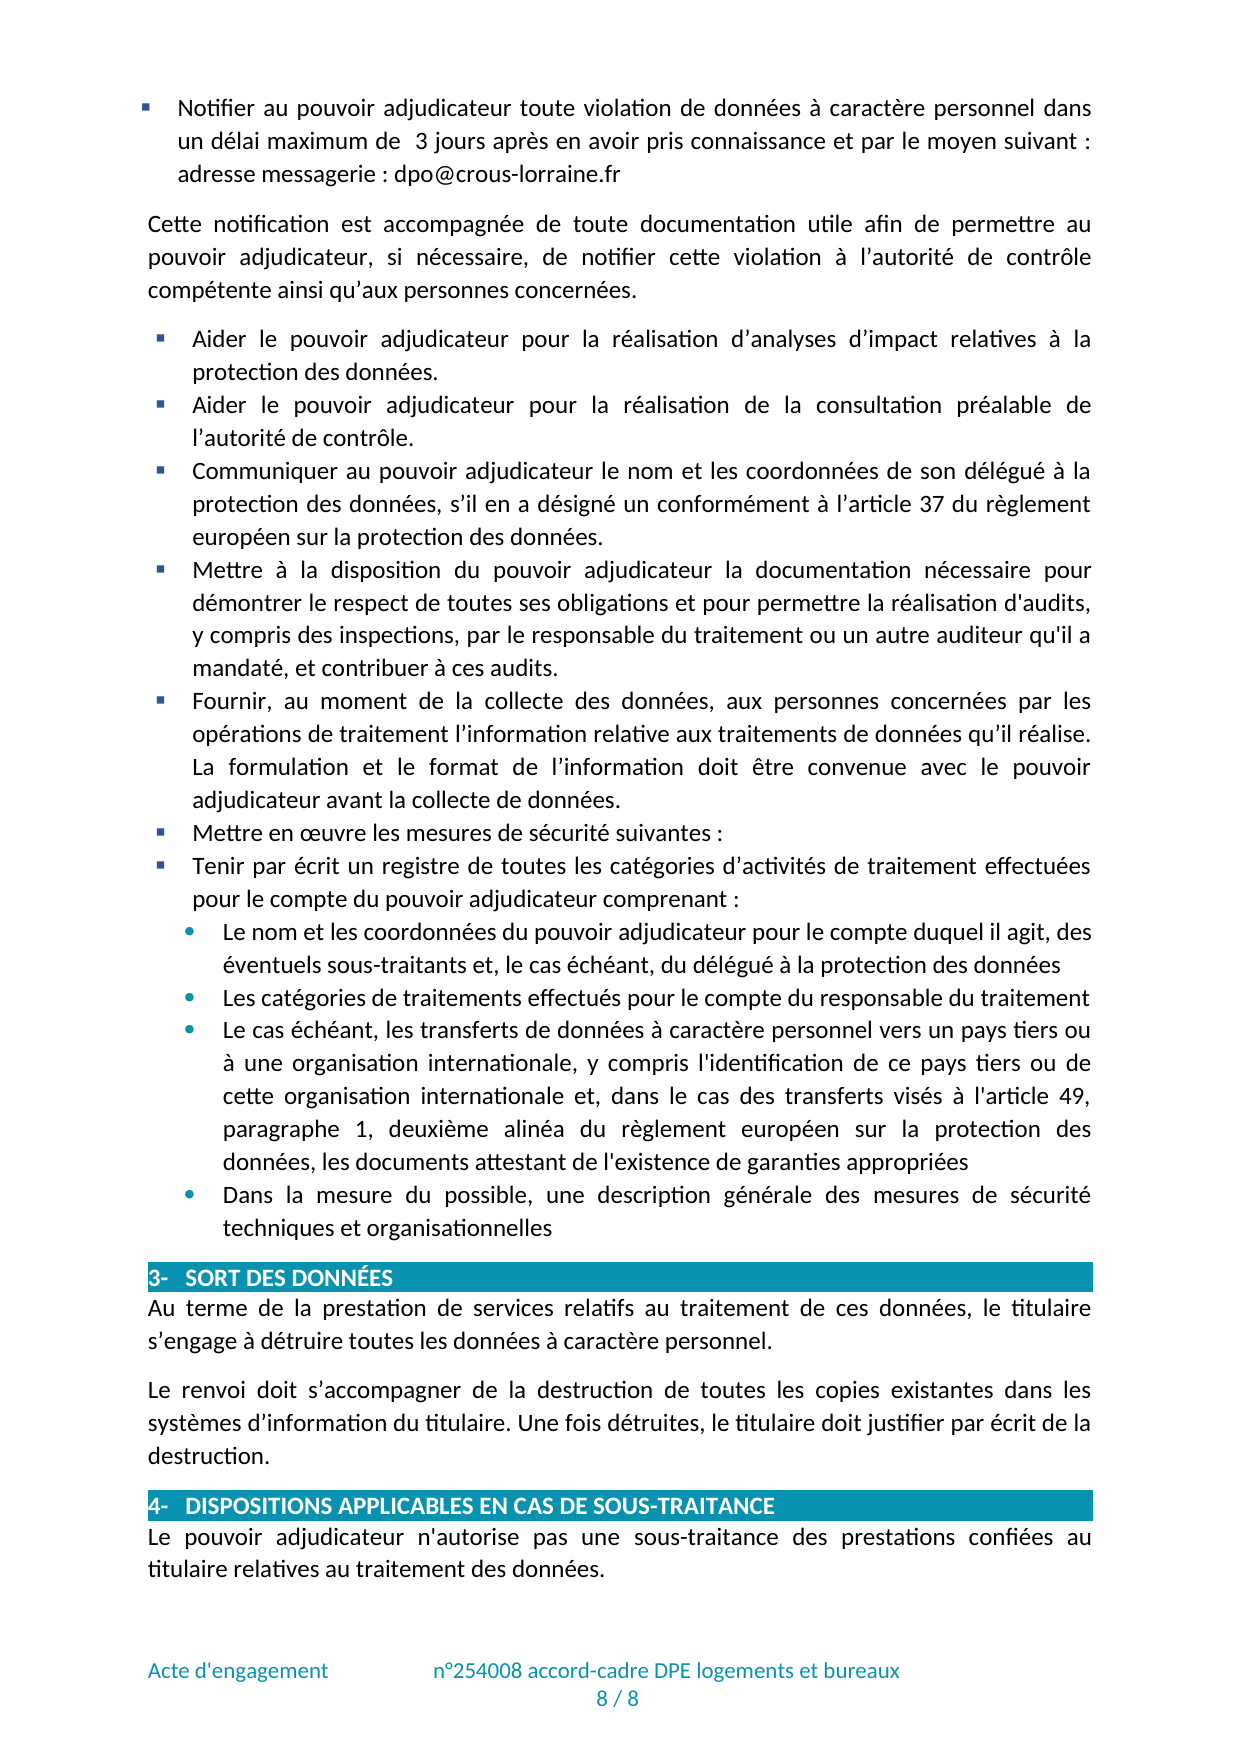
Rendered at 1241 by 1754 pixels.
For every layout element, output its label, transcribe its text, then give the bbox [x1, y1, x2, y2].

list Mettre en œuvre les mesures de sécurité suivantes : [154, 817, 1093, 848]
text Au terme de la prestation de services relatifs au traitement de ces données, le titulaire s’engage à détruire toutes les données à caractère personnel. [148, 1292, 1093, 1356]
list Fournir, au moment de la collecte des données, aux personnes concernées par les opérations de traitement l’information relative aux traitements de données qu’il réalise. La formulation et le format de l’information doit être convenue avec le pouvoir adjudicateur avant la collecte de données. [154, 685, 1093, 815]
list Aider le pouvoir adjudicateur pour la réalisation d’analyses d’impact relatives à la protection des données. [154, 323, 1093, 387]
list Dispositions applicables en cas de sous-traitance [148, 1490, 1093, 1521]
text Cette notification est accompagnée de toute documentation utile afin de permettre au pouvoir adjudicateur, si nécessaire, de notifier cette violation à l’autorité de contrôle compétente ainsi qu’aux personnes concernées. [148, 208, 1093, 304]
list Les catégories de traitements effectués pour le compte du responsable du traitement [185, 982, 1093, 1012]
list Sort des données [148, 1262, 1093, 1292]
list Communiquer au pouvoir adjudicateur le nom et les coordonnées de son délégué à la protection des données, s’il en a désigné un conformément à l’article 37 du règlement européen sur la protection des données. [154, 455, 1093, 551]
list Le cas échéant, les transferts de données à caractère personnel vers un pays tiers ou à une organisation internationale, y compris l'identification de ce pays tiers ou de cette organisation internationale et, dans le cas des transferts visés à l'article 49, paragraphe 1, deuxième alinéa du règlement européen sur la protection des données, les documents attestant de l'existence de garanties appropriées [185, 1014, 1093, 1177]
text Le pouvoir adjudicateur n'autorise pas une sous-traitance des prestations confiées au titulaire relatives au traitement des données. [148, 1521, 1093, 1584]
list Dans la mesure du possible, une description générale des mesures de sécurité techniques et organisationnelles [185, 1179, 1093, 1243]
list Notifier au pouvoir adjudicateur toute violation de données à caractère personnel dans un délai maximum de 3 jours après en avoir pris connaissance et par le moyen suivant : adresse messagerie : dpo@crous-lorraine.fr [140, 92, 1093, 189]
list Le nom et les coordonnées du pouvoir adjudicateur pour le compte duquel il agit, des éventuels sous-traitants et, le cas échéant, du délégué à la protection des données [185, 916, 1093, 979]
list Mettre à la disposition du pouvoir adjudicateur la documentation nécessaire pour démontrer le respect de toutes ses obligations et pour permettre la réalisation d'audits, y compris des inspections, par le responsable du traitement ou un autre auditeur qu'il a mandaté, et contribuer à ces audits. [154, 554, 1093, 683]
text Le renvoi doit s’accompagner de la destruction de toutes les copies existantes dans les systèmes d’information du titulaire. Une fois détruites, le titulaire doit justifier par écrit de la destruction. [148, 1375, 1093, 1471]
list Tenir par écrit un registre de toutes les catégories d’activités de traitement effectuées pour le compte du pouvoir adjudicateur comprenant : [154, 850, 1093, 913]
list Aider le pouvoir adjudicateur pour la réalisation de la consultation préalable de l’autorité de contrôle. [154, 389, 1093, 453]
